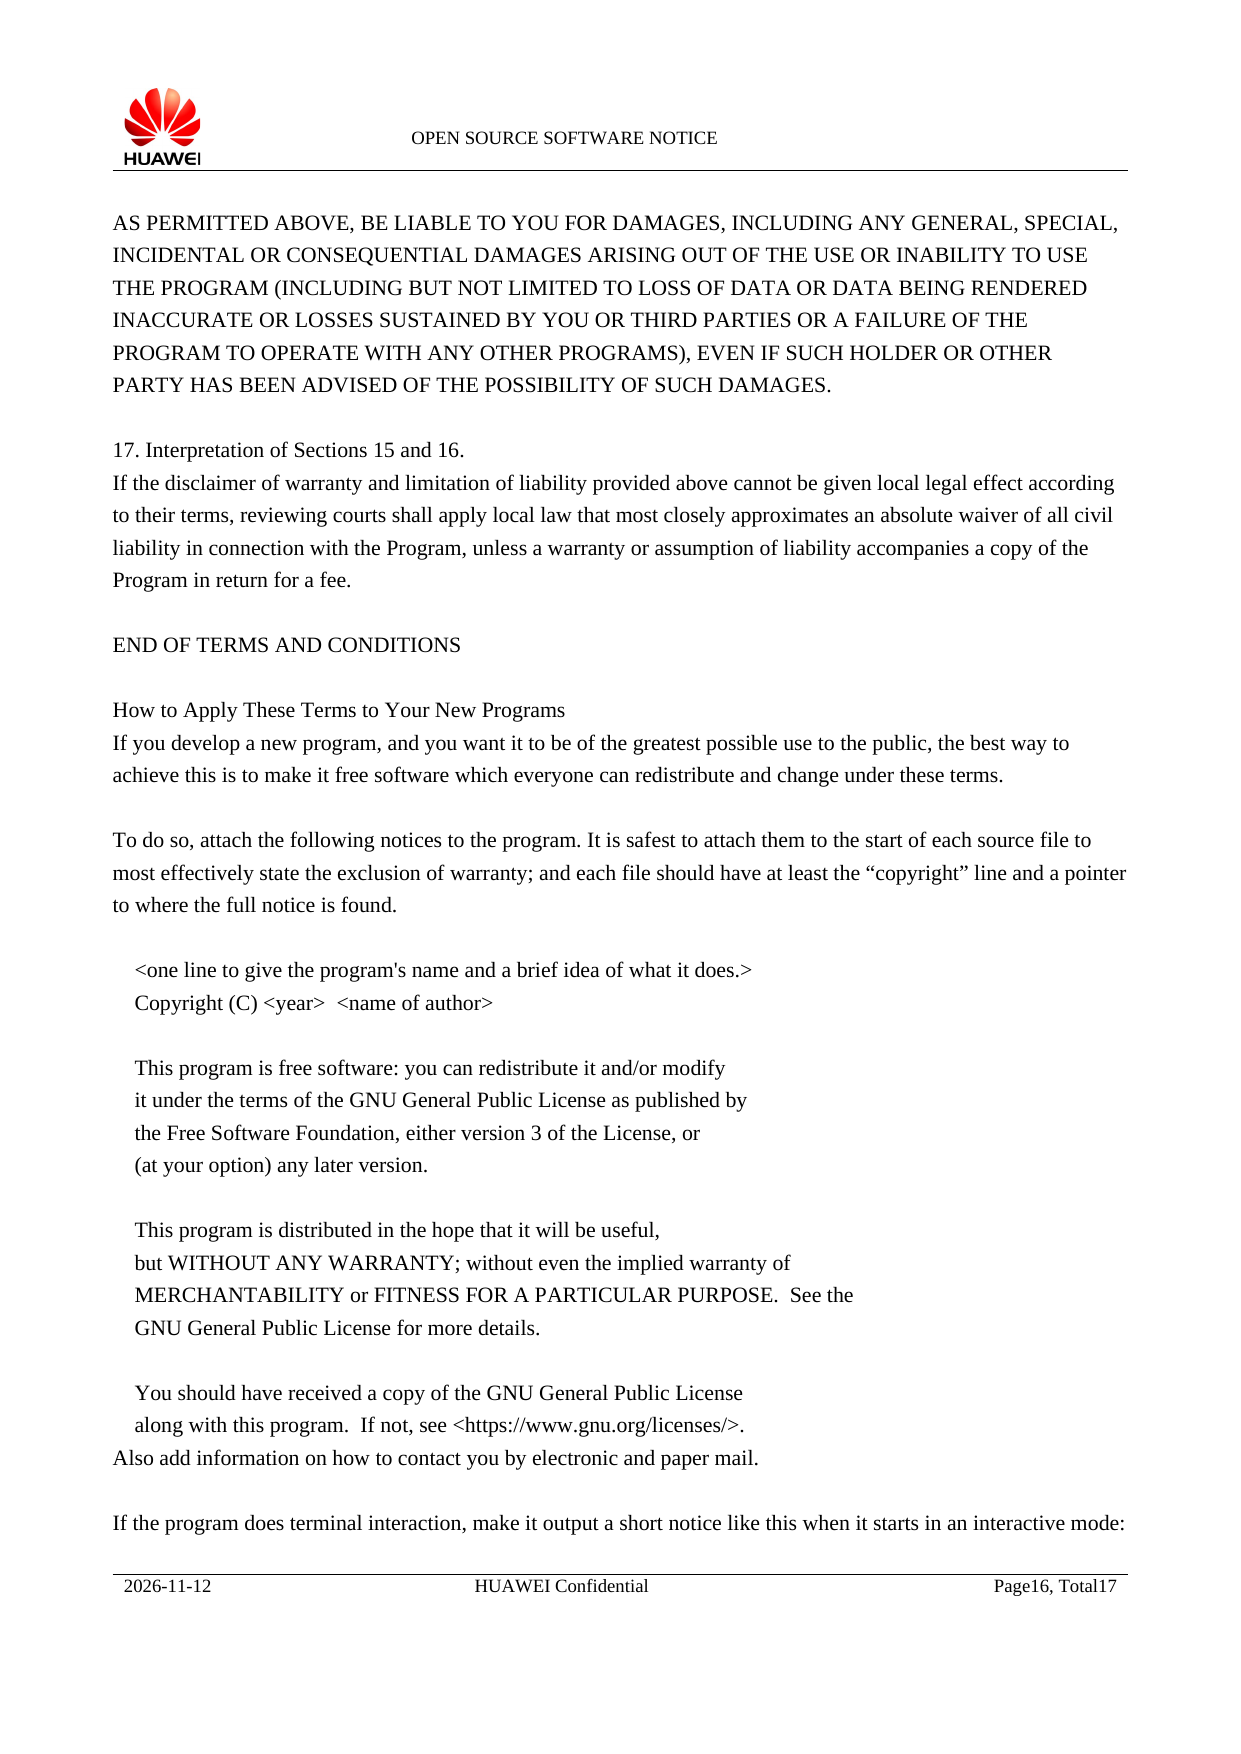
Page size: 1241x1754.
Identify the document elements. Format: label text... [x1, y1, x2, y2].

picture [124, 88, 201, 165]
